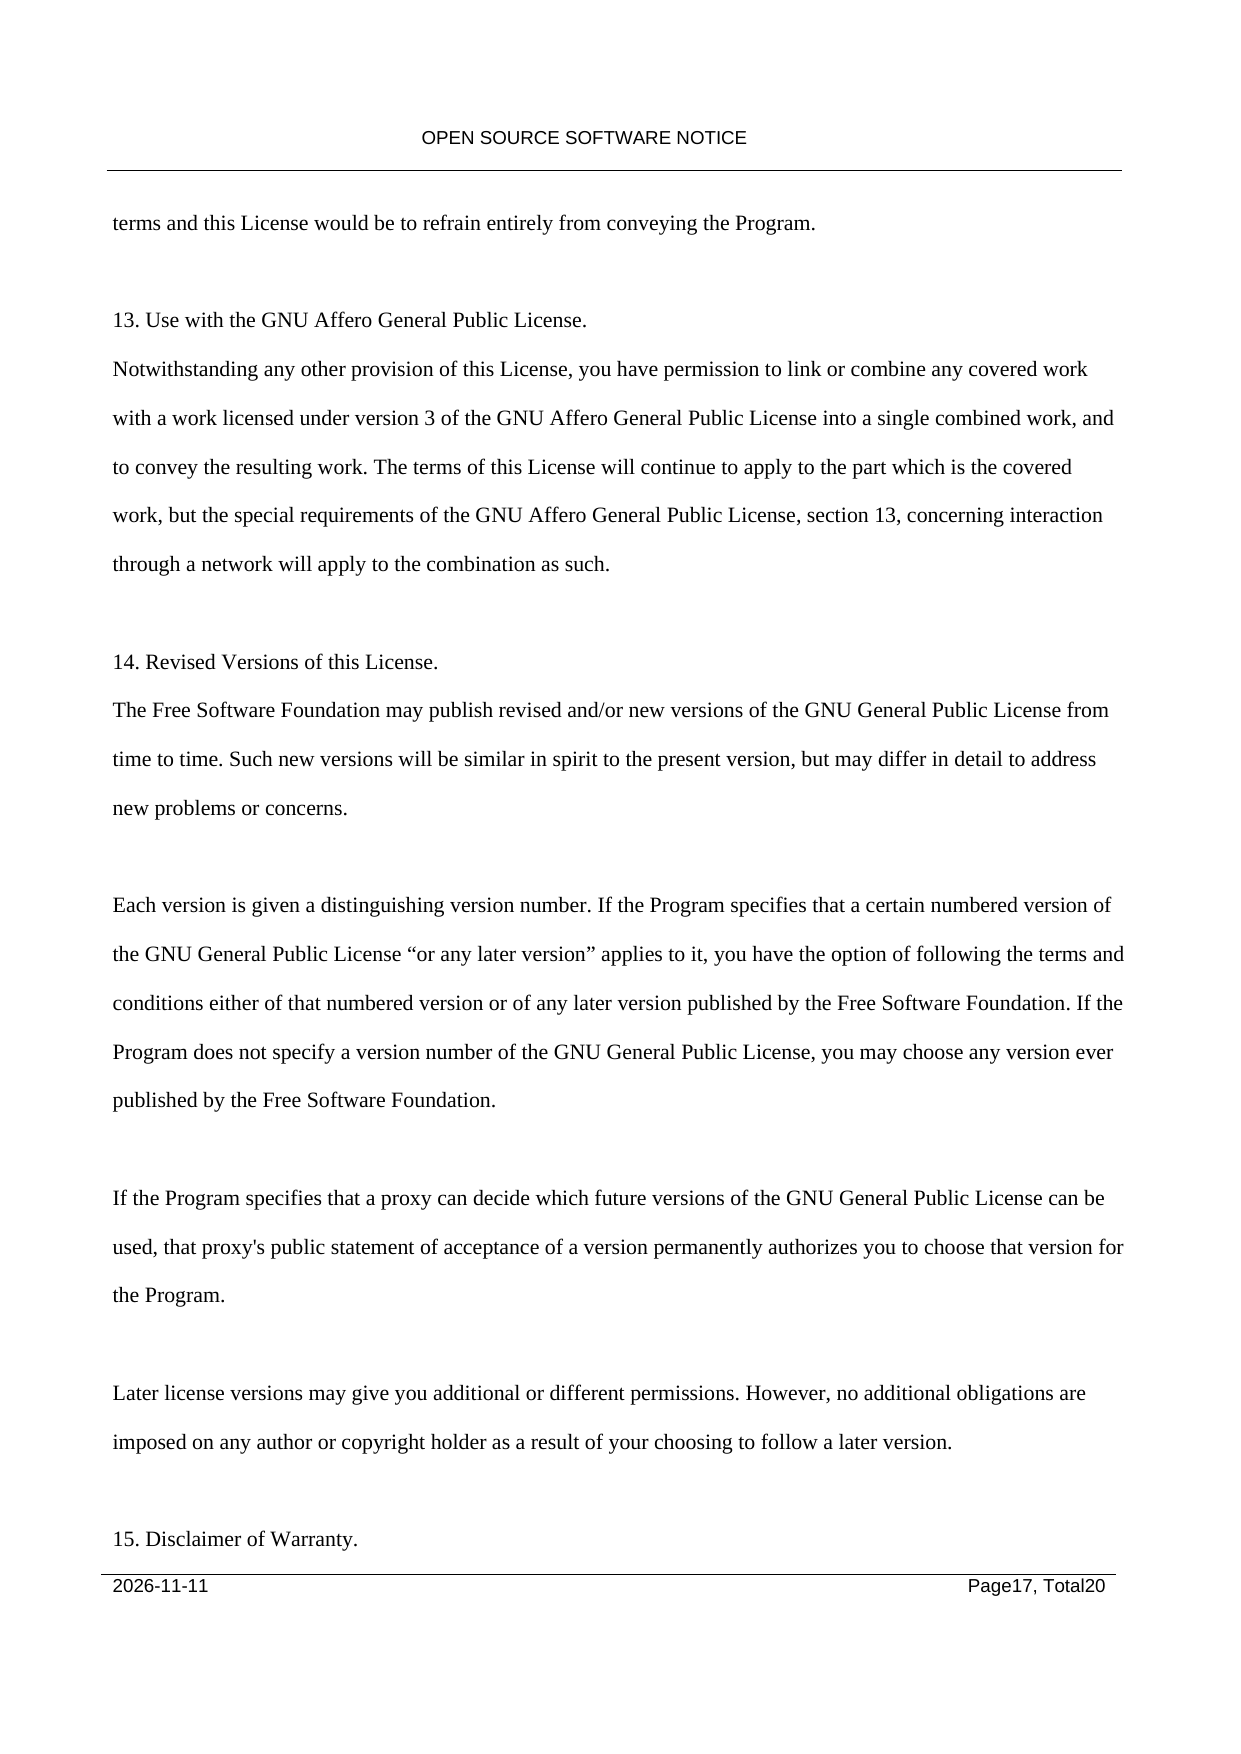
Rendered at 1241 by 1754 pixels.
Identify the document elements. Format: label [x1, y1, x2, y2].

text [112, 206, 1128, 1555]
